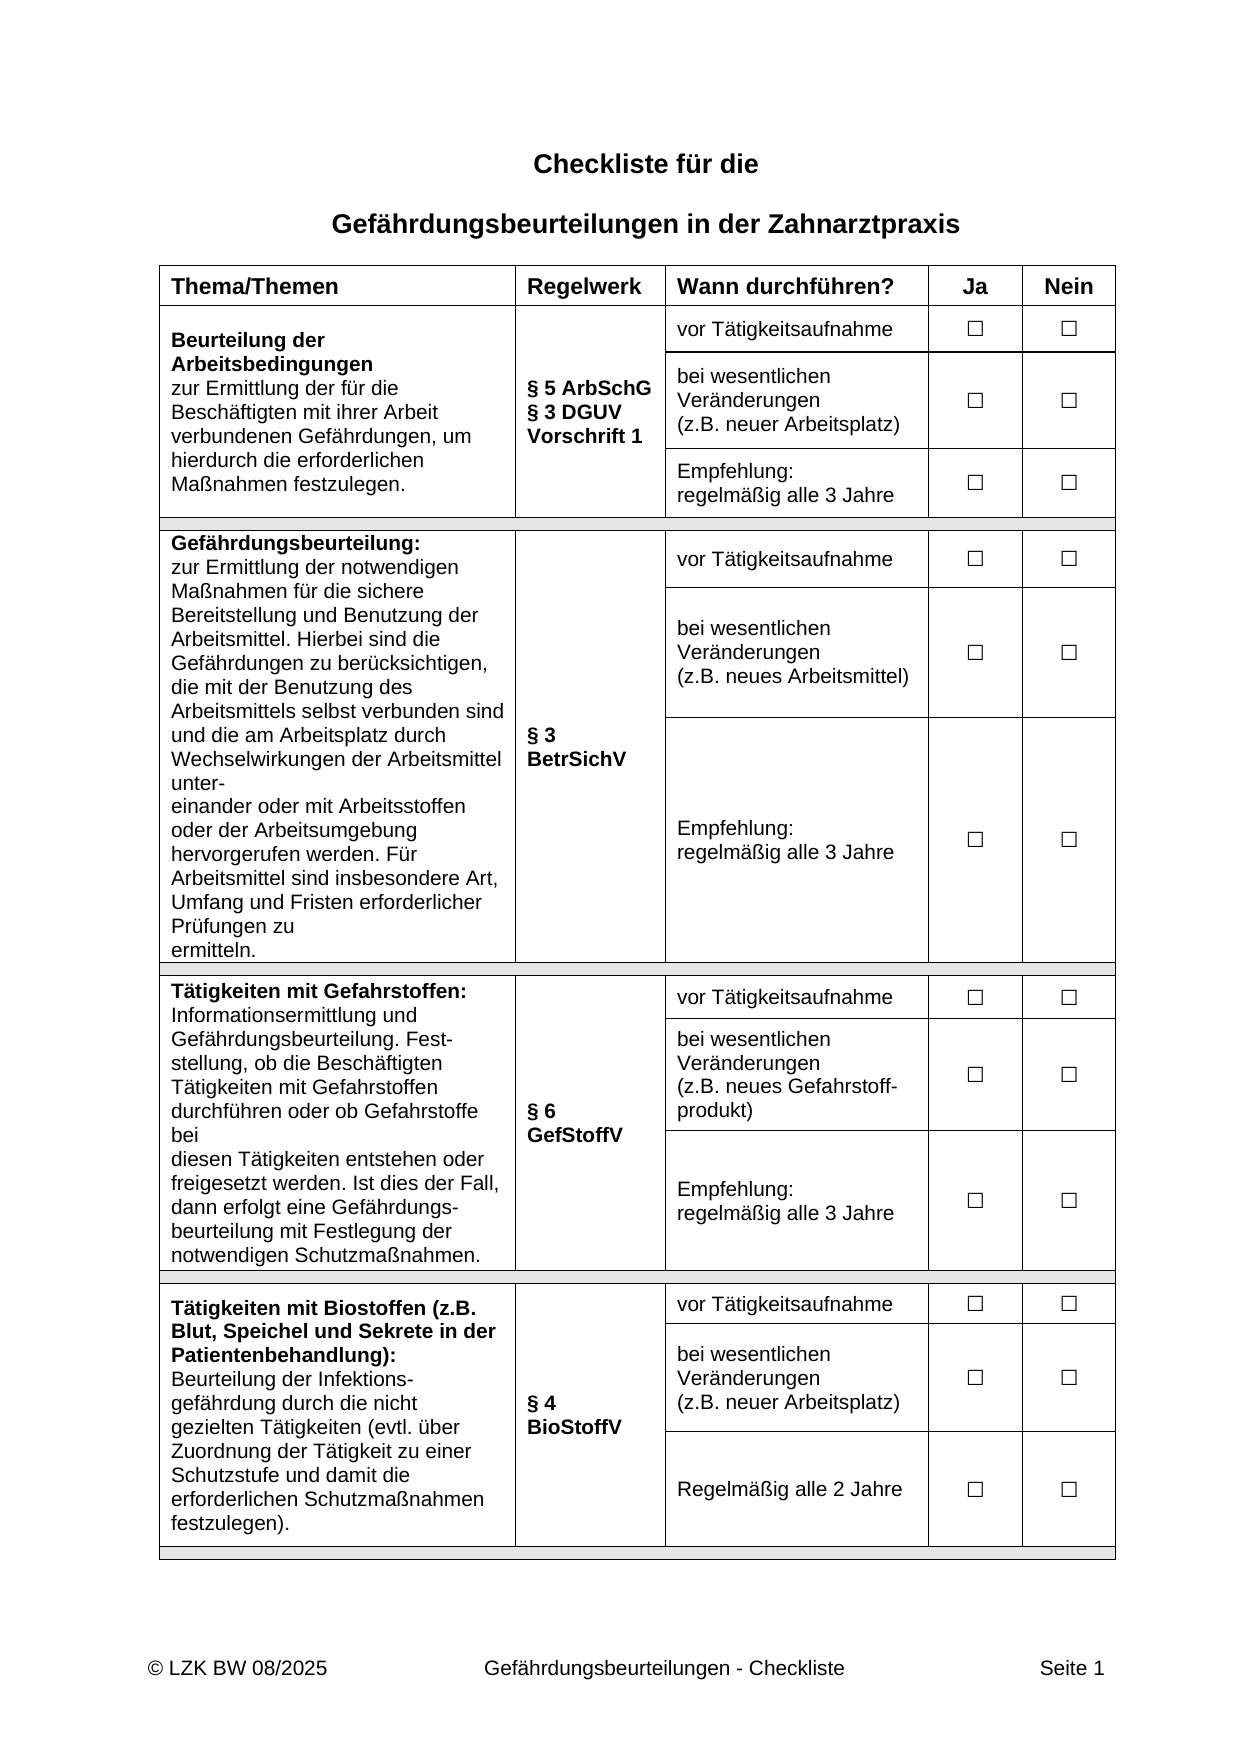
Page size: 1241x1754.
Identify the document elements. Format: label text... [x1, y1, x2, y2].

table_cell vor Tätigkeitsaufnahme [666, 1284, 928, 1323]
table_cell [160, 963, 1115, 975]
table_cell Empfehlung: regelmäßig alle 3 Jahre [666, 718, 928, 962]
table_cell bei wesentlichen Veränderungen (z.B. neues Arbeitsmittel) [666, 588, 928, 717]
table_header Nein [1023, 266, 1115, 305]
table_cell vor Tätigkeitsaufnahme [666, 976, 928, 1018]
table_header Wann durchführen? [666, 266, 928, 305]
text Gefährdungsbeurteilungen in der Zahnarztpraxis [148, 208, 1144, 239]
table_cell § 6 GefStoffV [516, 976, 665, 1270]
table_cell bei wesentlichen Veränderungen (z.B. neues Gefahrstoff- produkt) [666, 1019, 928, 1130]
table_header Regelwerk [516, 266, 665, 305]
table_cell vor Tätigkeitsaufnahme [666, 306, 928, 351]
table_header Ja [929, 266, 1022, 305]
table_header Thema/Themen [160, 266, 515, 305]
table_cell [666, 1324, 928, 1431]
table_cell § 4 BioStoffV [516, 1284, 665, 1546]
table_cell Gefährdungsbeurteilung: zur Ermittlung der notwendigen Maßnahmen für die sichere Bereitstellung und Benutzung der Arbeitsmittel. Hierbei sind die Gefährdungen zu berücksichtigen, die mit der Benutzung des Arbeitsmittels selbst verbunden sind und die am Arbeitsplatz durch Wechselwirkungen der Arbeitsmittel unter- einander oder mit Arbeitsstoffen oder der Arbeitsumgebung hervorgerufen werden. Für Arbeitsmittel sind insbesondere Art, Umfang und Fristen erforderlicher Prüfungen zu ermitteln. [160, 531, 515, 962]
table_cell bei wesentlichen Veränderungen (z.B. neuer Arbeitsplatz) [666, 353, 928, 448]
table_cell Tätigkeiten mit Biostoffen (z.B. Blut, Speichel und Sekrete in der Patientenbehandlung): Beurteilung der Infektions- gefährdung durch die nicht gezielten Tätigkeiten (evtl. über Zuordnung der Tätigkeit zu einer Schutzstufe und damit die erforderlichen Schutzmaßnahmen festzulegen). [160, 1284, 515, 1546]
table_cell vor Tätigkeitsaufnahme [666, 531, 928, 587]
text Checkliste für die [148, 148, 1144, 179]
table_cell [160, 518, 1115, 530]
table_cell Empfehlung: regelmäßig alle 3 Jahre [666, 1131, 928, 1270]
table_cell § 5 ArbSchG § 3 DGUV Vorschrift 1 [516, 306, 665, 517]
table_cell Empfehlung: regelmäßig alle 3 Jahre [666, 449, 928, 517]
table_cell § 3 BetrSichV [516, 531, 665, 962]
table_cell Beurteilung der Arbeitsbedingungen zur Ermittlung der für die Beschäftigten mit ihrer Arbeit verbundenen Gefährdungen, um hierdurch die erforderlichen Maßnahmen festzulegen. [160, 306, 515, 517]
table_cell [160, 1547, 1115, 1559]
table_cell Tätigkeiten mit Gefahrstoffen: Informationsermittlung und Gefährdungsbeurteilung. Fest- stellung, ob die Beschäftigten Tätigkeiten mit Gefahrstoffen durchführen oder ob Gefahrstoffe bei diesen Tätigkeiten entstehen oder freigesetzt werden. Ist dies der Fall, dann erfolgt eine Gefährdungs- beurteilung mit Festlegung der notwendigen Schutzmaßnahmen. [160, 976, 515, 1270]
table_cell Regelmäßig alle 2 Jahre [666, 1432, 928, 1546]
table_cell [160, 1271, 1115, 1283]
